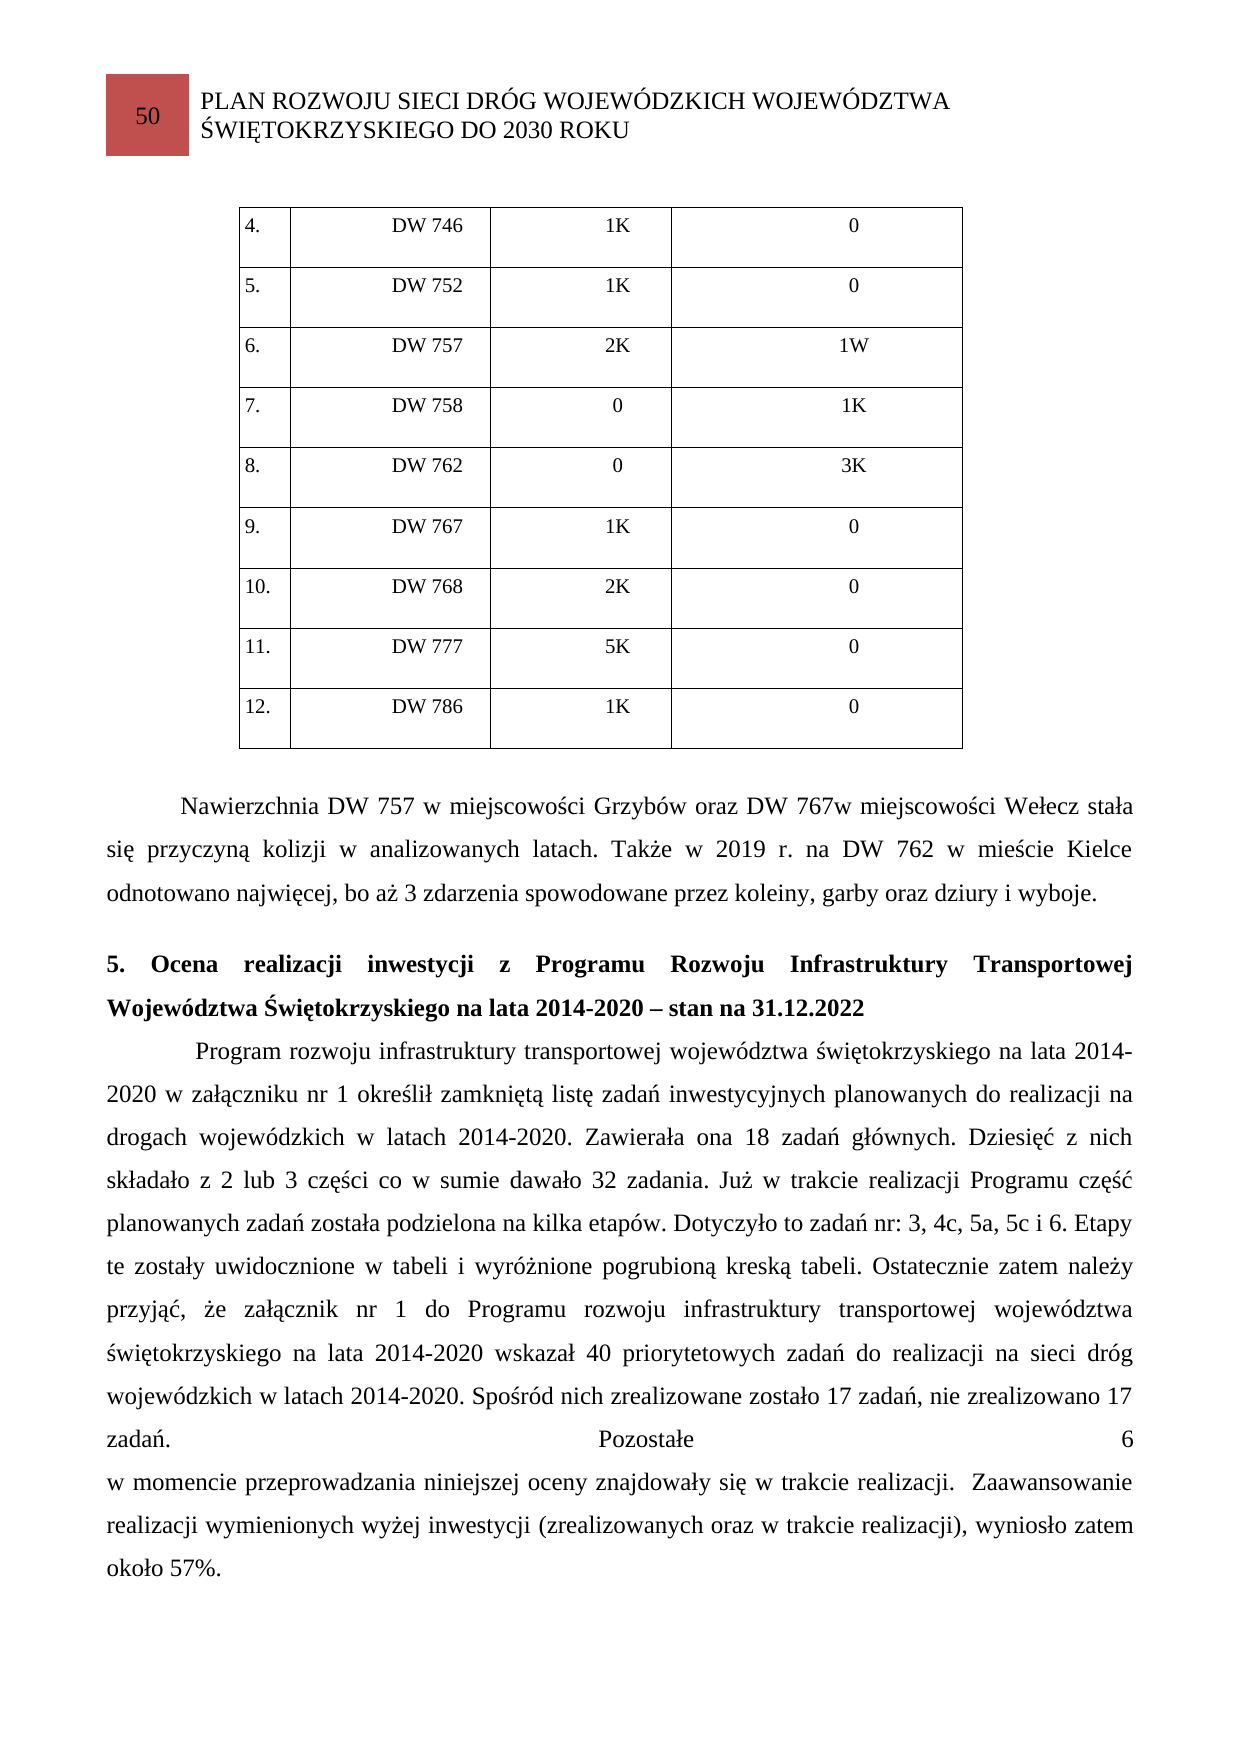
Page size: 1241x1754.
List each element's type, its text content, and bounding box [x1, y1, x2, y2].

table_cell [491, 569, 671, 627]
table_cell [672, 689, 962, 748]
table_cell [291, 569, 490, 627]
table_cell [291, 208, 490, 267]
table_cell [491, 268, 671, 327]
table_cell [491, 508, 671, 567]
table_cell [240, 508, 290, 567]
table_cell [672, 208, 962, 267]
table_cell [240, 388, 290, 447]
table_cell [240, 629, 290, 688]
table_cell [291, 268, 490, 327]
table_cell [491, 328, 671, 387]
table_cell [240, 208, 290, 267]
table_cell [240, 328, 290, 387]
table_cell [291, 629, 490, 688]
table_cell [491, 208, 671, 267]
text Nawierzchnia DW 757 w miejscowości Grzybów oraz DW 767w miejscowości Wełecz stała się przyczyną kolizji w analizowanych latach. Także w 2019 r. na DW 762 w mieście Kielce odnotowano najwięcej, bo aż 3 zdarzenia spowodowane przez koleiny, garby oraz dziury i wyboje. [106, 791, 1134, 906]
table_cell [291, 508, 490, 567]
subtitle 5. Ocena realizacji inwestycji z Programu Rozwoju Infrastruktury Transportowej Województwa Świętokrzyskiego na lata 2014-2020 – stan na 31.12.2022 [106, 949, 1134, 1021]
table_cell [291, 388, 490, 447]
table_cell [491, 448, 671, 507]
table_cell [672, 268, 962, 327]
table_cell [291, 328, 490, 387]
text Program rozwoju infrastruktury transportowej województwa świętokrzyskiego na lata 2014-2020 w załączniku nr 1 określił zamkniętą listę zadań inwestycyjnych planowanych do realizacji na drogach wojewódzkich w latach 2014-2020. Zawierała ona 18 zadań głównych. Dziesięć z nich składało z 2 lub 3 części co w sumie dawało 32 zadania. Już w trakcie realizacji Programu część planowanych zadań została podzielona na kilka etapów. Dotyczyło to zadań nr: 3, 4c, 5a, 5c i 6. Etapy te zostały uwidocznione w tabeli i wyróżnione pogrubioną kreską tabeli. Ostatecznie zatem należy przyjąć, że załącznik nr 1 do Programu rozwoju infrastruktury transportowej województwa świętokrzyskiego na lata 2014-2020 wskazał 40 priorytetowych zadań do realizacji na sieci dróg wojewódzkich w latach 2014-2020. Spośród nich zrealizowane zostało 17 zadań, nie zrealizowano 17 zadań. Pozostałe 6 w momencie przeprowadzania niniejszej oceny znajdowały się w trakcie realizacji. Zaawansowanie realizacji wymienionych wyżej inwestycji (zrealizowanych oraz w trakcie realizacji), wyniosło zatem około 57%. [106, 1036, 1134, 1582]
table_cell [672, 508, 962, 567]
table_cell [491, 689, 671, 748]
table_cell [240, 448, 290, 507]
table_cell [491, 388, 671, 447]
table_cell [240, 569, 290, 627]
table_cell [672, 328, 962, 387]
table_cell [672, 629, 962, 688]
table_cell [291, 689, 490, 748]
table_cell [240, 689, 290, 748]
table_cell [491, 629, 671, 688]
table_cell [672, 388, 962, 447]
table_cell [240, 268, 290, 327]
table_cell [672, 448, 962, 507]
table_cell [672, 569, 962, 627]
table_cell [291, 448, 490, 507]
